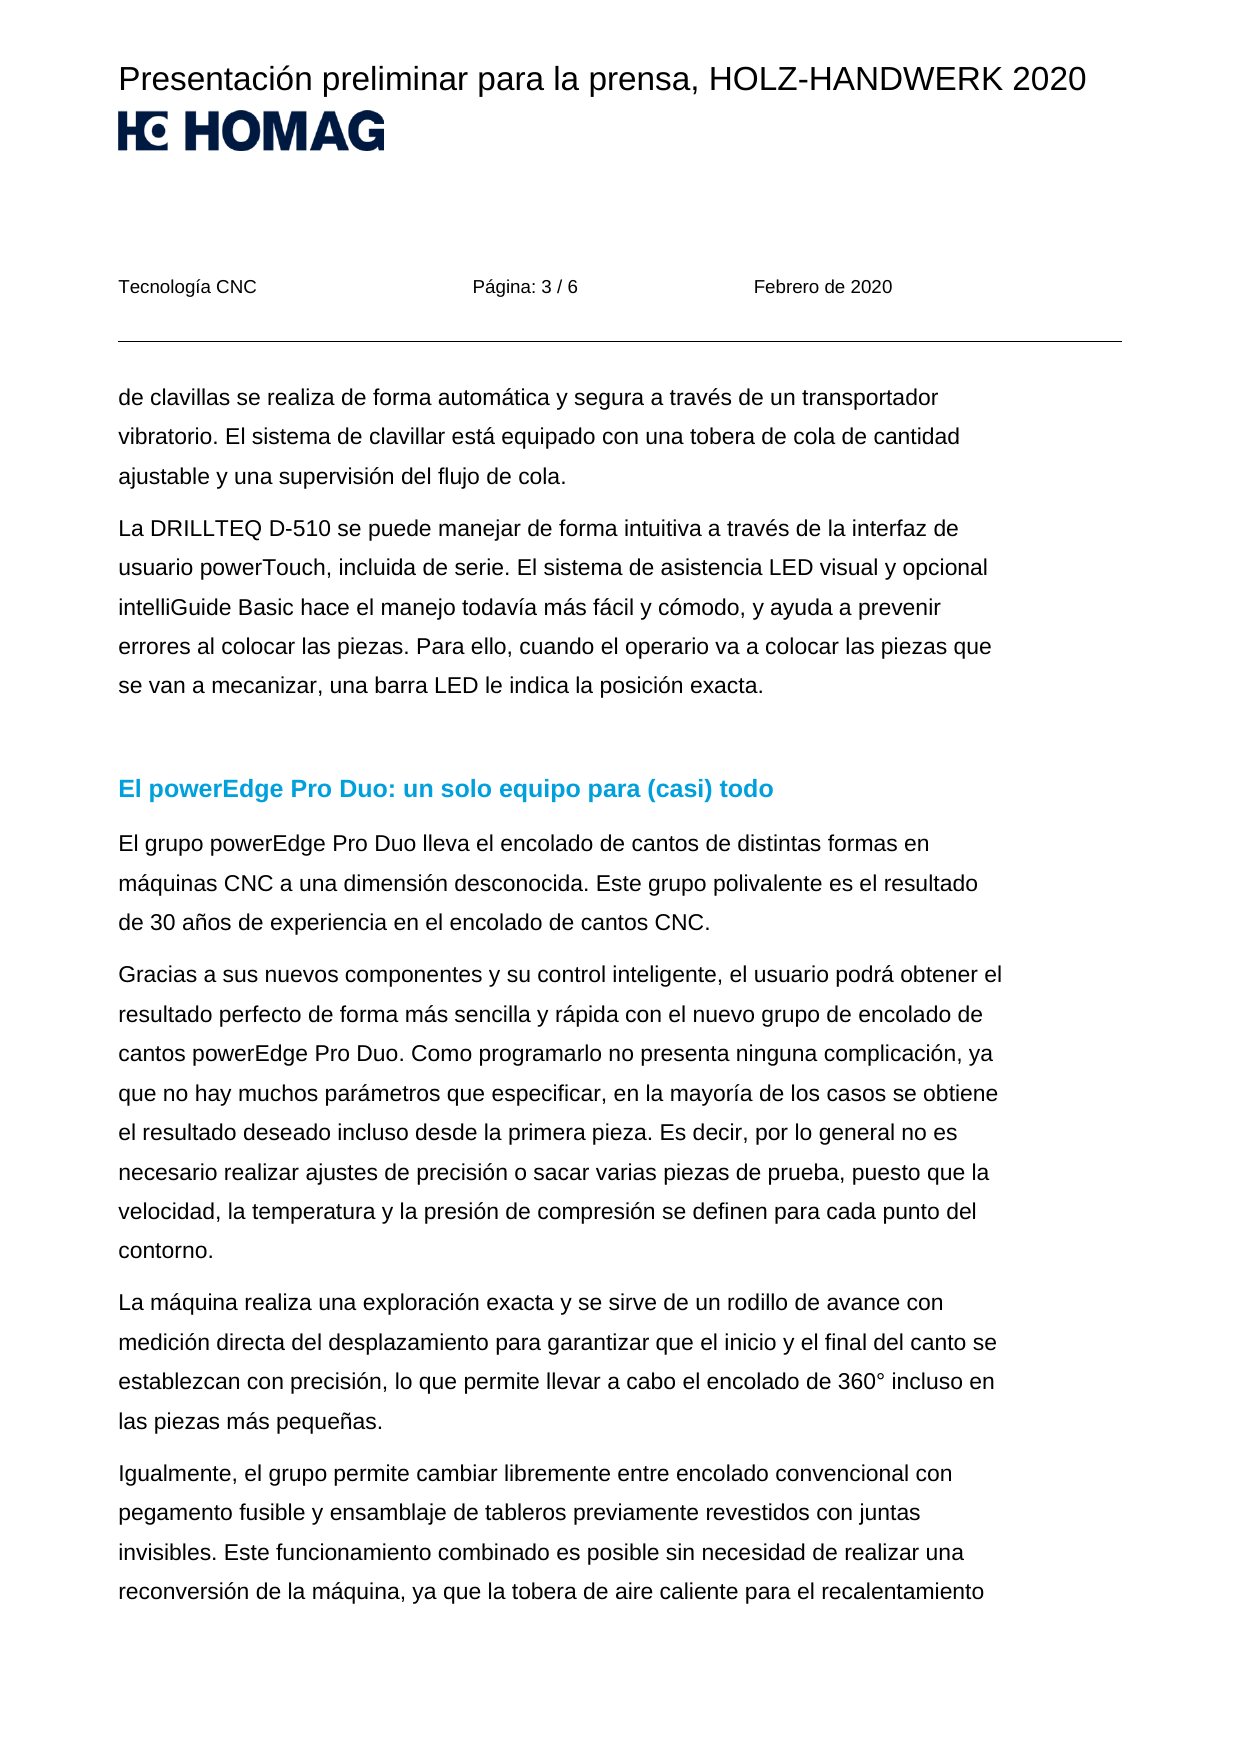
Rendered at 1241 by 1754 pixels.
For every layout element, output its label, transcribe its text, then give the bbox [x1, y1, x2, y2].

text La máquina realiza una exploración exacta y se sirve de un rodillo de avance con medición directa del desplazamiento para garantizar que el inicio y el final del canto se establezcan con precisión, lo que permite llevar a cabo el encolado de 360° incluso en las piezas más pequeñas. [118, 1289, 1004, 1434]
text Gracias a sus nuevos componentes y su control inteligente, el usuario podrá obtener el resultado perfecto de forma más sencilla y rápida con el nuevo grupo de encolado de cantos powerEdge Pro Duo. Como programarlo no presenta ninguna complicación, ya que no hay muchos parámetros que especificar, en la mayoría de los casos se obtiene el resultado deseado incluso desde la primera pieza. Es decir, por lo general no es necesario realizar ajustes de precisión o sacar varias piezas de prueba, puesto que la velocidad, la temperatura y la presión de compresión se definen para cada punto del contorno. [118, 961, 1004, 1264]
picture [118, 110, 384, 151]
text La DRILLTEQ D-510 se puede manejar de forma intuitiva a través de la interfaz de usuario powerTouch, incluida de serie. El sistema de asistencia LED visual y opcional intelliGuide Basic hace el manejo todavía más fácil y cómodo, y ayuda a prevenir errores al colocar las piezas. Para ello, cuando el operario va a colocar las piezas que se van a mecanizar, una barra LED le indica la posición exacta. [118, 514, 1004, 699]
text El grupo powerEdge Pro Duo lleva el encolado de cantos de distintas formas en máquinas CNC a una dimensión desconocida. Este grupo polivalente es el resultado de 30 años de experiencia en el encolado de cantos CNC. [118, 830, 1004, 935]
subtitle El powerEdge Pro Duo: un solo equipo para (casi) todo [118, 774, 1004, 803]
